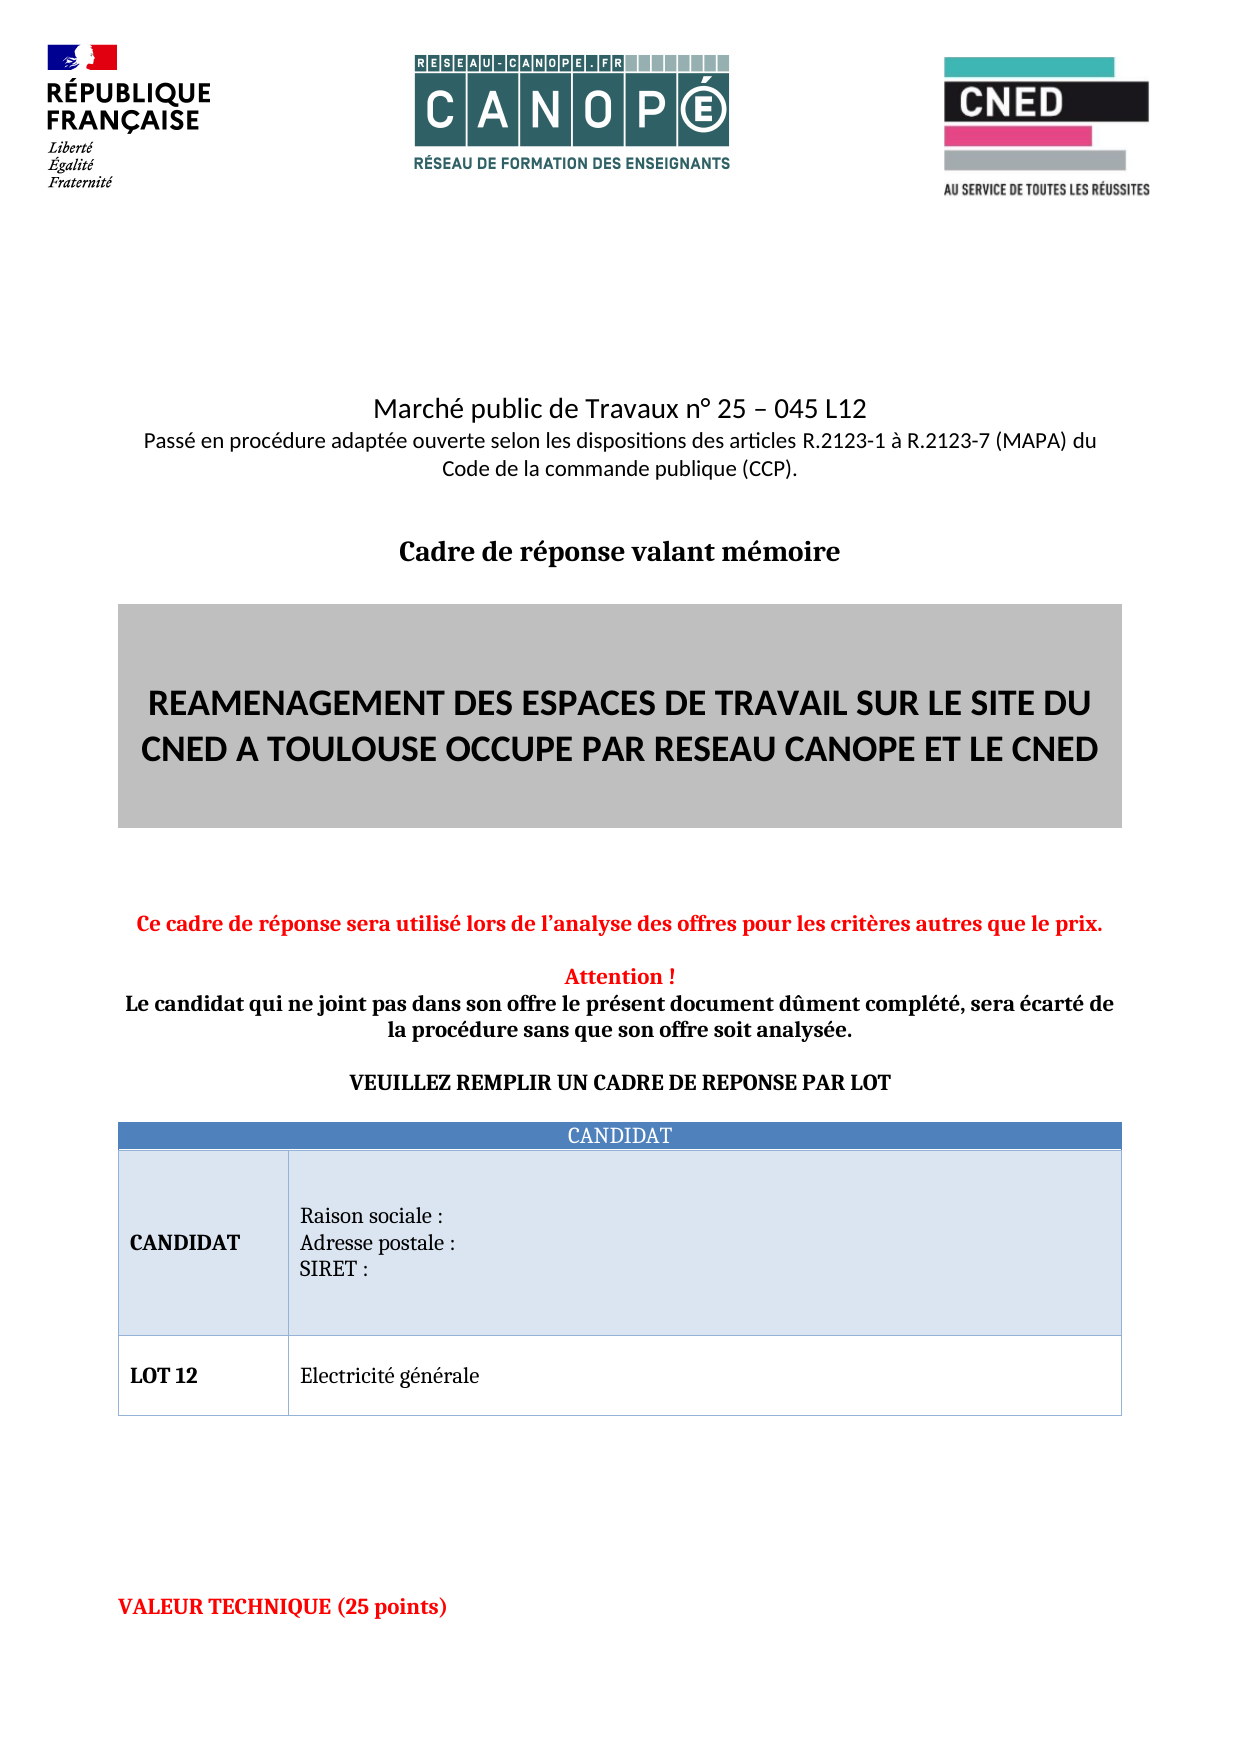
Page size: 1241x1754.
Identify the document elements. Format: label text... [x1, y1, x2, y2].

picture [943, 57, 1150, 204]
table_cell CANDIDAT [119, 1151, 288, 1335]
table_header REAMENAGEMENT DES ESPACES DE TRAVAIL SUR LE SITE DU CNED A TOULOUSE OCCUPE PAR RESEAU CANOPE ET LE CNED [118, 604, 1122, 828]
text VEUILLEZ REMPLIR UN CADRE DE REPONSE PAR LOT [118, 1069, 1122, 1096]
table_header CANDIDAT [119, 1123, 1121, 1149]
text Le candidat qui ne joint pas dans son offre le présent document dûment complété, sera écarté de la procédure sans que son offre soit analysée. [118, 990, 1122, 1043]
table_cell LOT 12 [119, 1336, 288, 1415]
text Attention ! [118, 964, 1122, 990]
table_cell Electricité générale [289, 1336, 1121, 1415]
table_cell Raison sociale : Adresse postale : SIRET : [289, 1151, 1121, 1335]
text Ce cadre de réponse sera utilisé lors de l’analyse des offres pour les critères autres que le prix. [118, 911, 1122, 938]
picture [407, 48, 737, 176]
text Marché public de Travaux n° 25 – 045 L12 [118, 391, 1122, 426]
picture [6, 3, 302, 299]
text Passé en procédure adaptée ouverte selon les dispositions des articles ​R.2123-1 à R.2123-7 (MAPA)​ du Code de la commande publique (CCP). [118, 426, 1122, 482]
text VALEUR TECHNIQUE (25 points) [118, 1593, 1122, 1620]
text Cadre de réponse valant mémoire [118, 535, 1122, 568]
